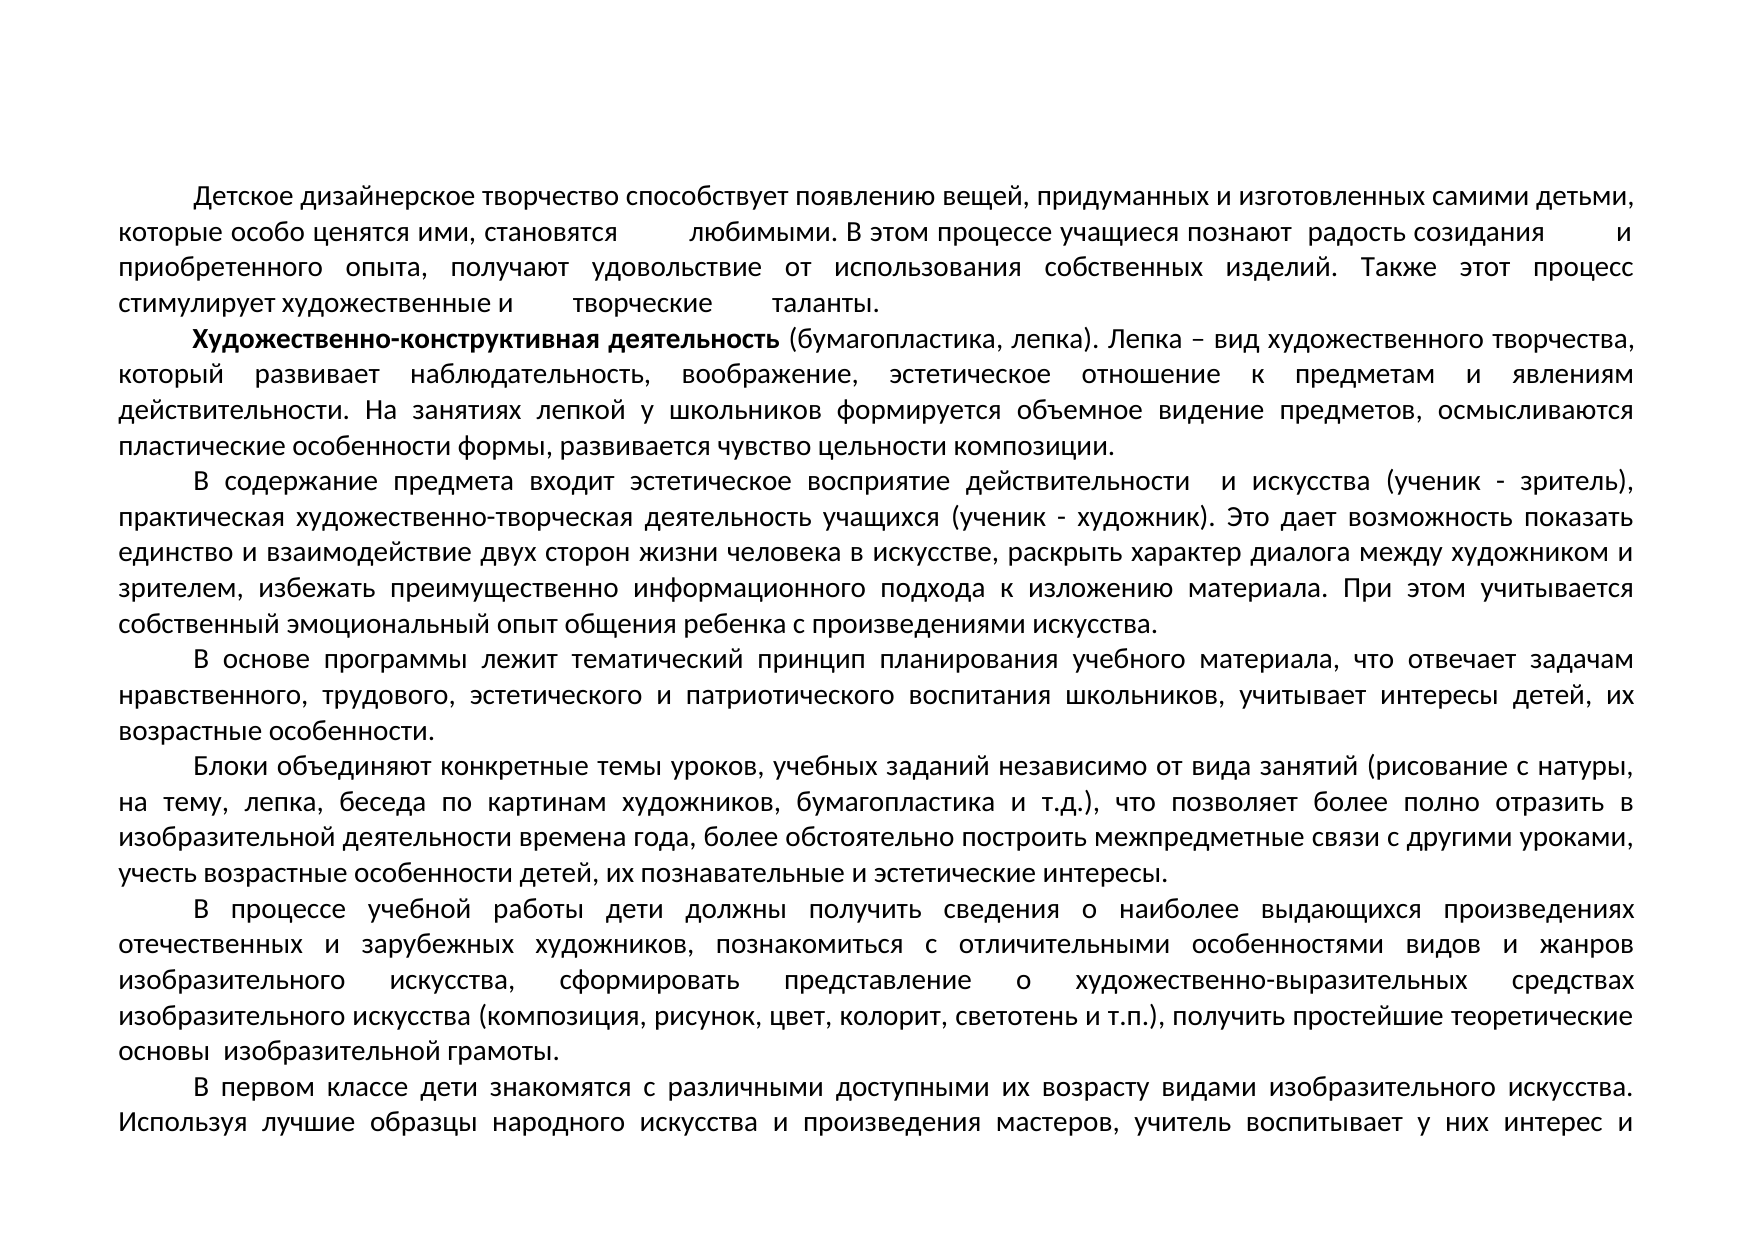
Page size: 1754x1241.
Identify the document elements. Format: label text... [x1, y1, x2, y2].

text В основе программы лежит тематический принцип планирования учебного материала, что отвечает задачам нравственного, трудового, эстетического и патриотического воспитания школьников, учитывает интересы детей, их возрастные особенности. [118, 640, 1636, 747]
text Художественно-конструктивная деятельность (бумагопластика, лепка). Лепка – вид художественного творчества, который развивает наблюдательность, воображение, эстетическое отношение к предметам и явлениям действительности. На занятиях лепкой у школьников формируется объемное видение предметов, осмысливаются пластические особенности формы, развивается чувство цельности композиции. [118, 320, 1636, 462]
text В содержание предмета входит эстетическое восприятие действительности и искусства (ученик - зритель), практическая художественно-творческая деятельность учащихся (ученик - художник). Это дает возможность показать единство и взаимодействие двух сторон жизни человека в искусстве, раскрыть характер диалога между художником и зрителем, избежать преимущественно информационного подхода к изложению материала. При этом учитывается собственный эмоциональный опыт общения ребенка с произведениями искусства. [118, 462, 1636, 640]
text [118, 1068, 1636, 1139]
text Детское дизайнерское творчество способствует появлению вещей, придуманных и изготовленных самими детьми, которые особо ценятся ими, становятся любимыми. В этом процессе учащиеся познают радость созидания и приобретенного опыта, получают удовольствие от использования собственных изделий. Также этот процесс стимулирует художественные и творческие таланты. [118, 177, 1636, 320]
text В процессе учебной работы дети должны получить сведения о наиболее выдающихся произведениях отечественных и зарубежных художников, познакомиться с отличительными особенностями видов и жанров изобразительного искусства, сформировать представление о художественно-выразительных средствах изобразительного искусства (композиция, рисунок, цвет, колорит, светотень и т.п.), получить простейшие теоретические основы изобразительной грамоты. [118, 890, 1636, 1068]
text Блоки объединяют конкретные темы уроков, учебных заданий независимо от вида занятий (рисование с натуры, на тему, лепка, беседа по картинам художников, бумагопластика и т.д.), что позволяет более полно отразить в изобразительной деятельности времена года, более обстоятельно построить межпредметные связи с другими уроками, учесть возрастные особенности детей, их познавательные и эстетические интересы. [118, 747, 1636, 890]
